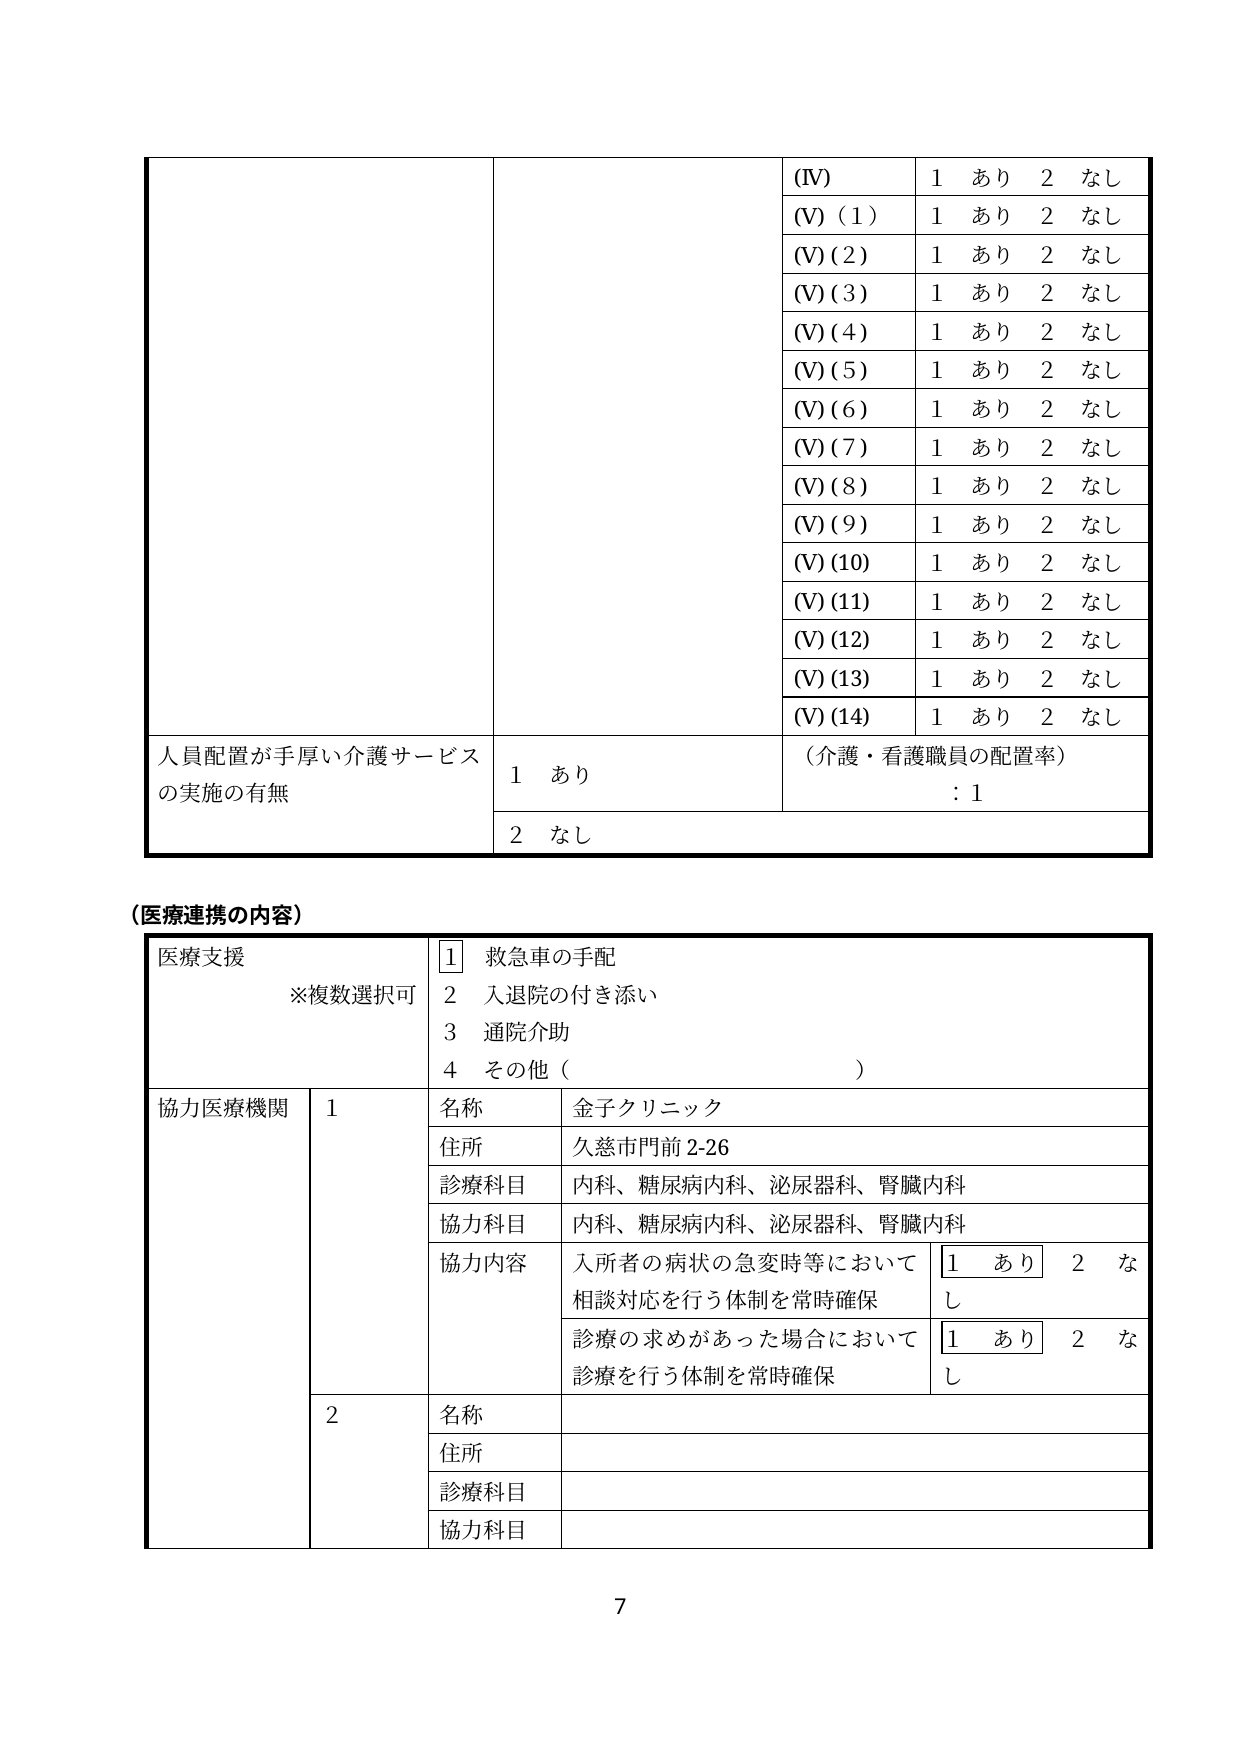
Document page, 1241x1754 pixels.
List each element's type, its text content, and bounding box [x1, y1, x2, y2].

table_cell (Ⅴ) (12) [783, 620, 915, 658]
text （医療連携の内容） [118, 895, 1122, 933]
table_cell (Ⅳ) [783, 158, 915, 195]
table_cell 診療科目 [429, 1472, 561, 1509]
table_cell (Ⅴ) (３) [783, 274, 915, 311]
table_cell １ あり ２ なし [916, 620, 1148, 658]
table_cell １ あり ２ なし [916, 466, 1148, 504]
table_cell １ あり ２ なし [916, 389, 1148, 427]
table_cell 診療の求めがあった場合において診療を行う体制を常時確保 [562, 1319, 930, 1394]
table_header 医療支援 ※複数選択可 [149, 938, 428, 1088]
table_cell １ あり ２ なし [916, 312, 1148, 349]
table_cell [562, 1472, 1148, 1509]
table_cell １ あり ２ なし [916, 698, 1148, 735]
table_cell 入所者の病状の急変時等において相談対応を行う体制を常時確保 [562, 1243, 930, 1318]
table_cell 名称 [429, 1089, 561, 1126]
table_cell [562, 1395, 1148, 1432]
table_cell １ あり ２ なし [916, 274, 1148, 311]
table_cell １ あり ２ なし [916, 543, 1148, 581]
table_cell [562, 1434, 1148, 1471]
table_cell １ あり ２ なし [931, 1243, 1148, 1318]
table_cell ２ なし [494, 812, 1148, 853]
table_cell (Ⅴ) (７) [783, 428, 915, 465]
table_cell ２ [311, 1395, 428, 1548]
table_cell 協力内容 [429, 1243, 561, 1394]
table_cell １ あり [494, 736, 782, 811]
table_cell 協力医療機関 [149, 1089, 309, 1548]
table_cell 住所 [429, 1127, 561, 1165]
table_cell 協力科目 [429, 1511, 561, 1548]
table_cell (Ⅴ) (２) [783, 235, 915, 272]
table_cell 人員配置が手厚い介護サービスの実施の有無 [149, 736, 493, 853]
table_cell 内科、糖尿病内科、泌尿器科、腎臓内科 [562, 1204, 1148, 1242]
table_cell (Ⅴ) (10) [783, 543, 915, 581]
table_cell （介護・看護職員の配置率） ：１ [783, 736, 1148, 811]
table_cell １ あり ２ なし [916, 158, 1148, 195]
table_cell １ あり ２ なし [931, 1319, 1148, 1394]
table_cell 協力科目 [429, 1204, 561, 1242]
table_cell (Ⅴ) (８) [783, 466, 915, 504]
table_cell １ あり ２ なし [916, 351, 1148, 388]
table_cell 久慈市門前2-26 [562, 1127, 1148, 1165]
table_cell (Ⅴ)（１） [783, 196, 915, 234]
table_cell 内科、糖尿病内科、泌尿器科、腎臓内科 [562, 1166, 1148, 1203]
table_cell １ あり ２ なし [916, 659, 1148, 696]
table_cell １ あり ２ なし [916, 428, 1148, 465]
table_cell (Ⅴ) (９) [783, 505, 915, 542]
table_cell 名称 [429, 1395, 561, 1432]
table_cell １ あり ２ なし [916, 505, 1148, 542]
table_cell [562, 1511, 1148, 1548]
table_cell (Ⅴ) (５) [783, 351, 915, 388]
table_cell 診療科目 [429, 1166, 561, 1203]
table_cell １ あり ２ なし [916, 196, 1148, 234]
table_cell (Ⅴ) (４) [783, 312, 915, 349]
table_cell 住所 [429, 1434, 561, 1471]
table_cell (Ⅴ) (14) [783, 698, 915, 735]
table_cell １ あり ２ なし [916, 235, 1148, 272]
table_cell (Ⅴ) (13) [783, 659, 915, 696]
table_cell １ あり ２ なし [916, 582, 1148, 619]
table_cell (Ⅴ) (11) [783, 582, 915, 619]
table_header １ 救急車の手配 ２ 入退院の付き添い ３ 通院介助 ４ その他（ ） [429, 938, 1148, 1088]
table_cell １ [311, 1089, 428, 1394]
table_cell (Ⅴ) (６) [783, 389, 915, 427]
table_cell 金子クリニック [562, 1089, 1148, 1126]
